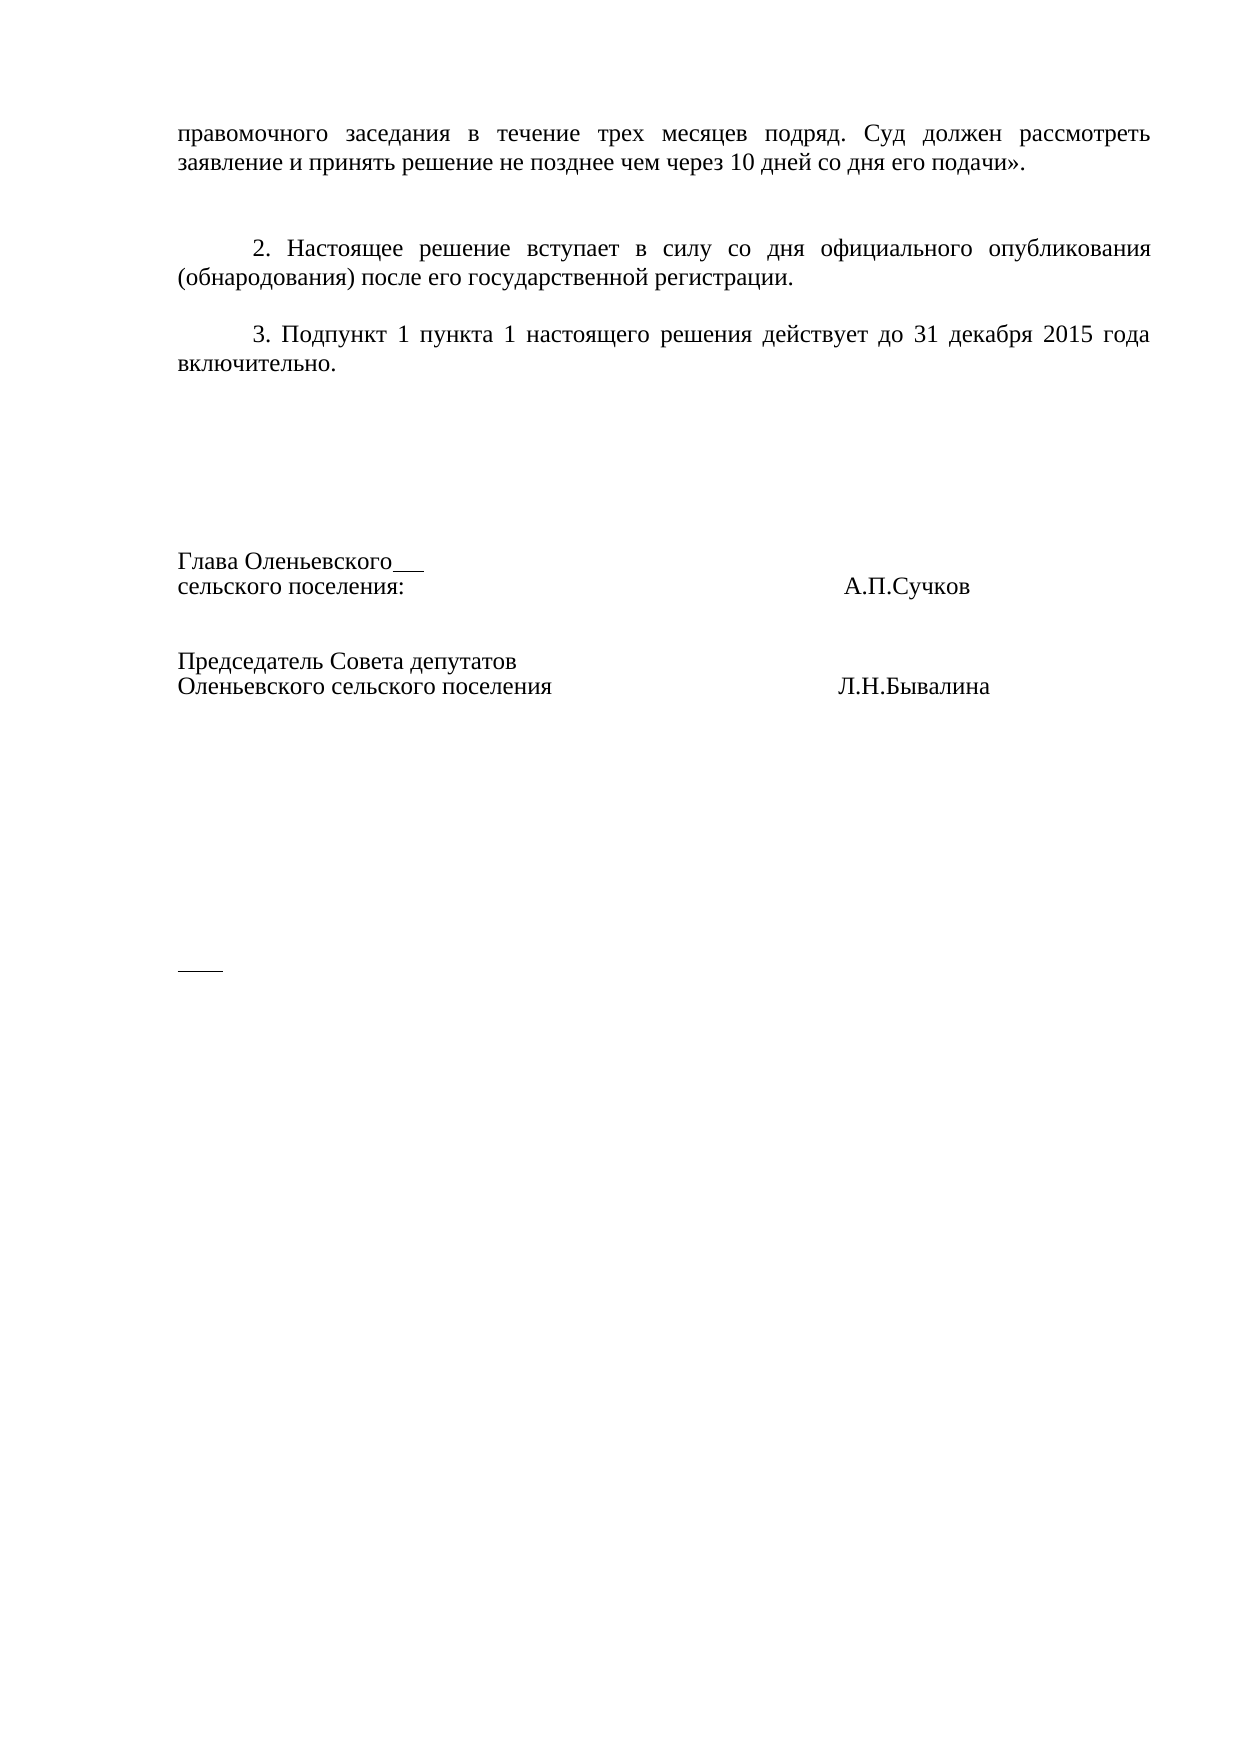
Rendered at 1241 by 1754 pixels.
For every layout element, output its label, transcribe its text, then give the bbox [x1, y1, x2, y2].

text 2. Настоящее решение вступает в силу со дня официального опубликования (обнародования) после его государственной регистрации. [177, 233, 1152, 291]
text 3. Подпункт 1 пункта 1 настоящего решения действует до 31 декабря 2015 года включительно. [177, 319, 1152, 377]
text Оленьевского сельского поселения Л.Н.Бывалина [177, 674, 1152, 699]
text сельского поселения: А.П.Сучков [177, 574, 1152, 599]
text Председатель Совета депутатов [177, 649, 1152, 674]
text Глава Оленьевского [177, 549, 1152, 574]
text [177, 118, 1152, 176]
